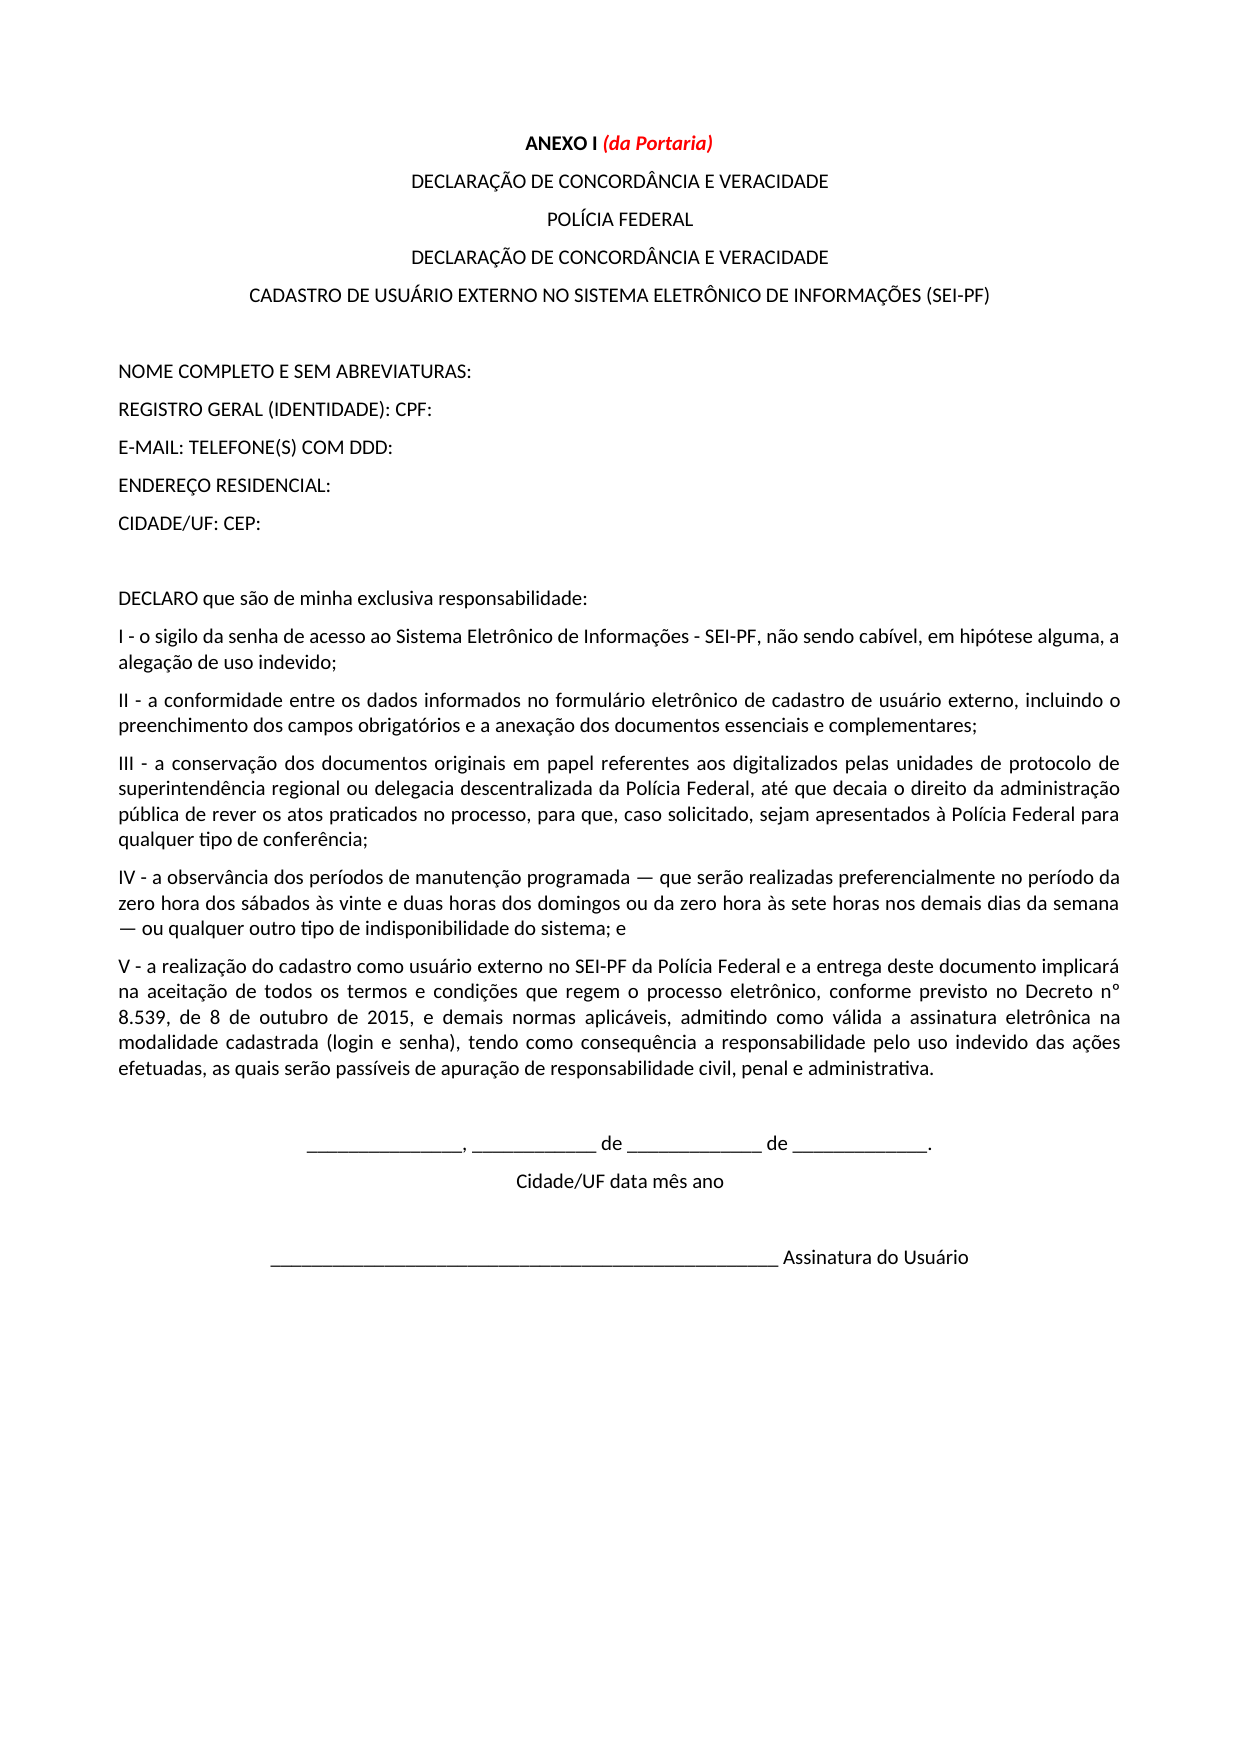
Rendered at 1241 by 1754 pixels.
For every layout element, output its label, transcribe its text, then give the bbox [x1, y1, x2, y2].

text II - a conformidade entre os dados informados no formulário eletrônico de cadastro de usuário externo, incluindo o preenchimento dos campos obrigatórios e a anexação dos documentos essenciais e complementares; [118, 687, 1122, 738]
text III - a conservação dos documentos originais em papel referentes aos digitalizados pelas unidades de protocolo de superintendência regional ou delegacia descentralizada da Polícia Federal, até que decaia o direito da administração pública de rever os atos praticados no processo, para que, caso solicitado, sejam apresentados à Polícia Federal para qualquer tipo de conferência; [118, 750, 1122, 852]
text Cidade/UF data mês ano [118, 1168, 1122, 1194]
text _______________, ____________ de _____________ de _____________. [118, 1131, 1122, 1156]
text CADASTRO DE USUÁRIO EXTERNO NO SISTEMA ELETRÔNICO DE INFORMAÇÕES (SEI-PF) [118, 282, 1122, 308]
text DECLARO que são de minha exclusiva responsabilidade: [118, 586, 1122, 611]
text REGISTRO GERAL (IDENTIDADE): CPF: [118, 396, 1122, 421]
text DECLARAÇÃO DE CONCORDÂNCIA E VERACIDADE [118, 244, 1122, 270]
text ANEXO I (da Portaria) [118, 131, 1122, 156]
text V - a realização do cadastro como usuário externo no SEI-PF da Polícia Federal e a entrega deste documento implicará na aceitação de todos os termos e condições que regem o processo eletrônico, conforme previsto no Decreto nº 8.539, de 8 de outubro de 2015, e demais normas aplicáveis, admitindo como válida a assinatura eletrônica na modalidade cadastrada (login e senha), tendo como consequência a responsabilidade pelo uso indevido das ações efetuadas, as quais serão passíveis de apuração de responsabilidade civil, penal e administrativa. [118, 953, 1122, 1080]
text _________________________________________________ Assinatura do Usuário [118, 1244, 1122, 1270]
text I - o sigilo da senha de acesso ao Sistema Eletrônico de Informações - SEI-PF, não sendo cabível, em hipótese alguma, a alegação de uso indevido; [118, 623, 1122, 674]
text IV - a observância dos períodos de manutenção programada — que serão realizadas preferencialmente no período da zero hora dos sábados às vinte e duas horas dos domingos ou da zero hora às sete horas nos demais dias da semana — ou qualquer outro tipo de indisponibilidade do sistema; e [118, 864, 1122, 941]
text POLÍCIA FEDERAL [118, 206, 1122, 232]
text CIDADE/UF: CEP: [118, 510, 1122, 535]
text DECLARAÇÃO DE CONCORDÂNCIA E VERACIDADE [118, 168, 1122, 194]
text NOME COMPLETO E SEM ABREVIATURAS: [118, 358, 1122, 383]
text E-MAIL: TELEFONE(S) COM DDD: [118, 434, 1122, 459]
text ENDEREÇO RESIDENCIAL: [118, 472, 1122, 497]
